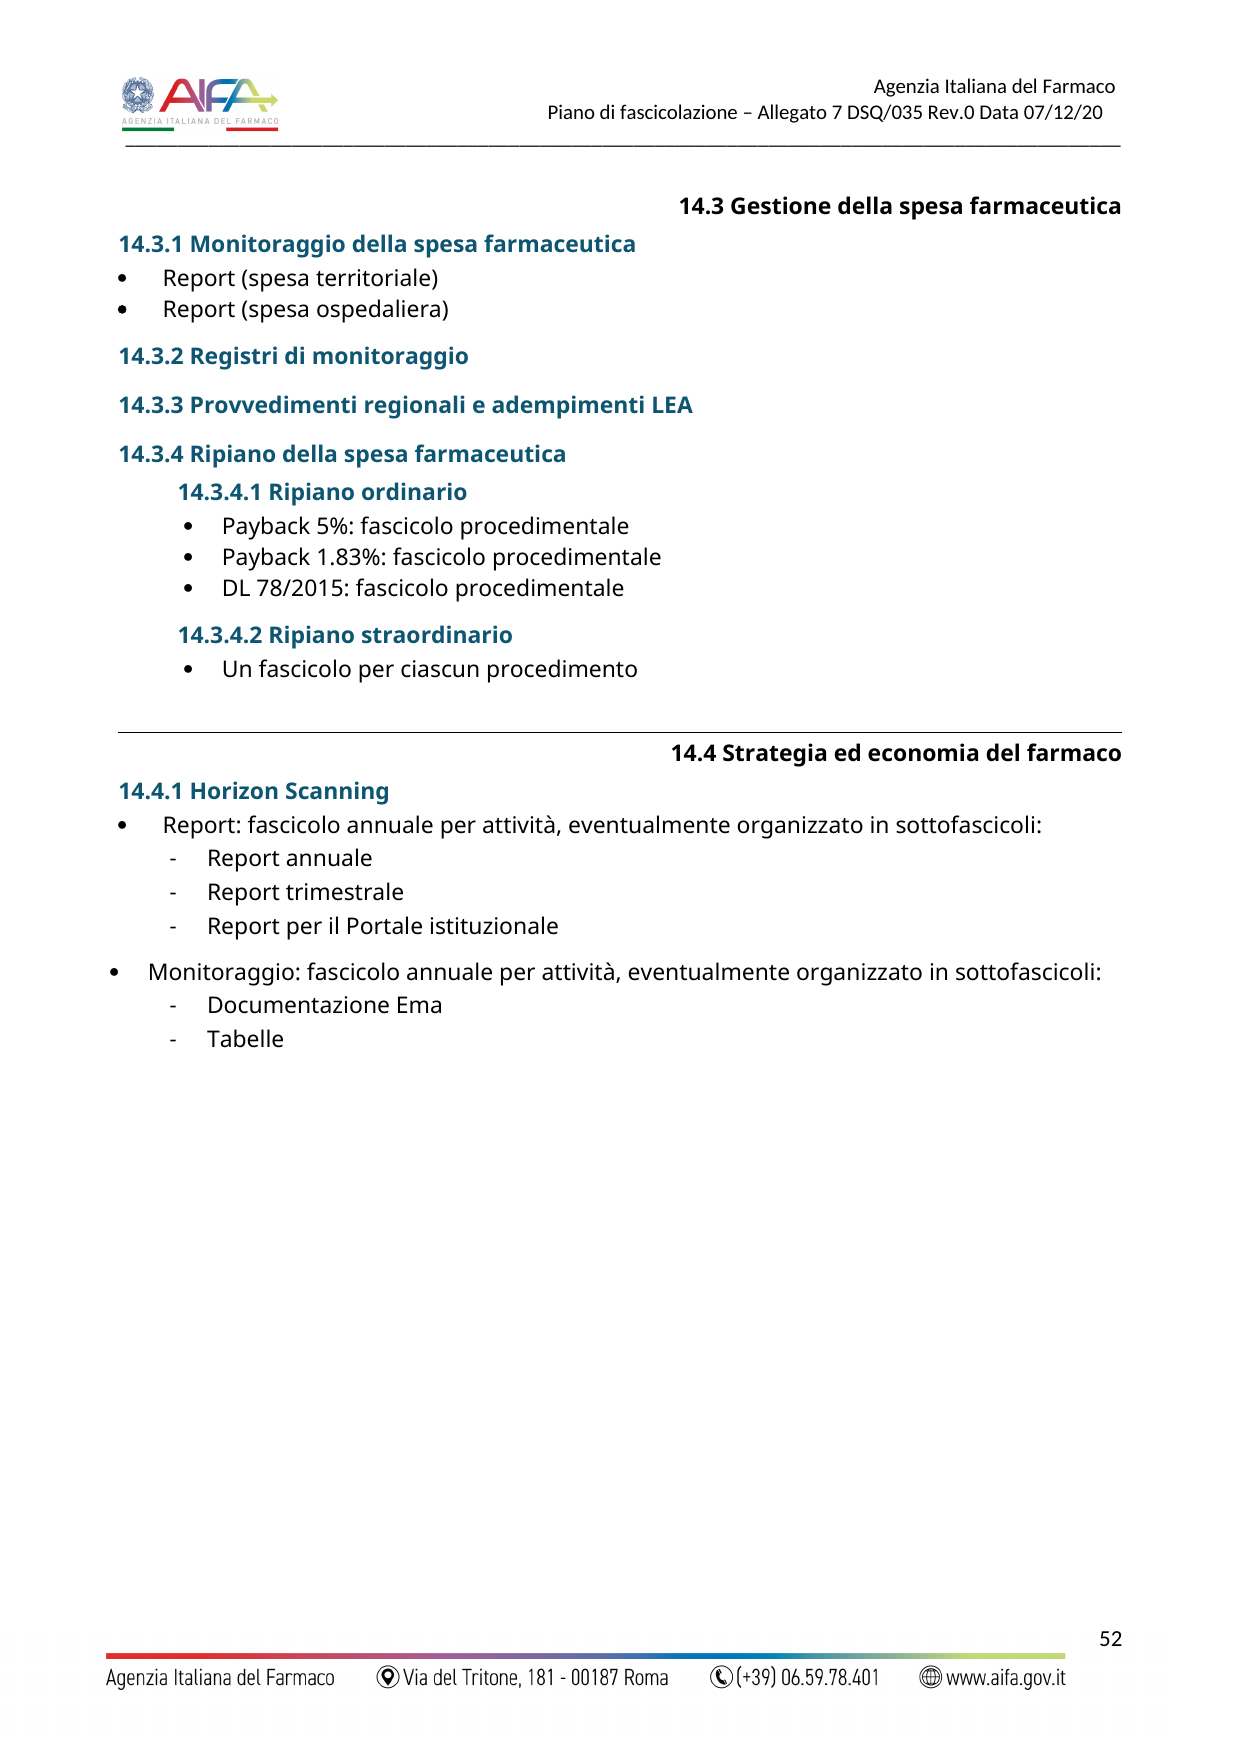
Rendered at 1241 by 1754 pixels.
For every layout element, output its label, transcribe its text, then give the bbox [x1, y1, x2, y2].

list Un fascicolo per ciascun procedimento [184, 653, 1122, 684]
subtitle 14.4 Strategia ed economia del farmaco [118, 737, 1122, 768]
subtitle 14.4.1 Horizon Scanning [118, 775, 1122, 806]
list Report trimestrale [169, 876, 1122, 907]
list Documentazione Ema [169, 989, 1122, 1021]
subtitle 14.3.4.1 Ripiano ordinario [177, 476, 1122, 507]
list Monitoraggio: fascicolo annuale per attività, eventualmente organizzato in sottofascicoli: [110, 956, 1122, 987]
list Payback 1.83%: fascicolo procedimentale [184, 541, 1122, 572]
subtitle 14.3.2 Registri di monitoraggio [118, 340, 1122, 371]
subtitle 14.3.3 Provvedimenti regionali e adempimenti LEA [118, 389, 1122, 420]
subtitle 14.3.4.2 Ripiano straordinario [177, 619, 1122, 650]
list Tabelle [169, 1023, 1122, 1054]
picture [118, 73, 282, 135]
list Payback 5%: fascicolo procedimentale [184, 510, 1122, 541]
subtitle 14.3.4 Ripiano della spesa farmaceutica [118, 438, 1122, 469]
subtitle 14.3.1 Monitoraggio della spesa farmaceutica [118, 228, 1122, 259]
list Report (spesa ospedaliera) [118, 293, 1122, 324]
list Report: fascicolo annuale per attività, eventualmente organizzato in sottofascicoli: [118, 808, 1122, 840]
list Report (spesa territoriale) [118, 262, 1122, 293]
list Report annuale [169, 842, 1122, 873]
list Report per il Portale istituzionale [169, 910, 1122, 941]
subtitle 14.3 Gestione della spesa farmaceutica [118, 190, 1122, 221]
picture [0, 1622, 1178, 1746]
list DL 78/2015: fascicolo procedimentale [184, 572, 1122, 604]
